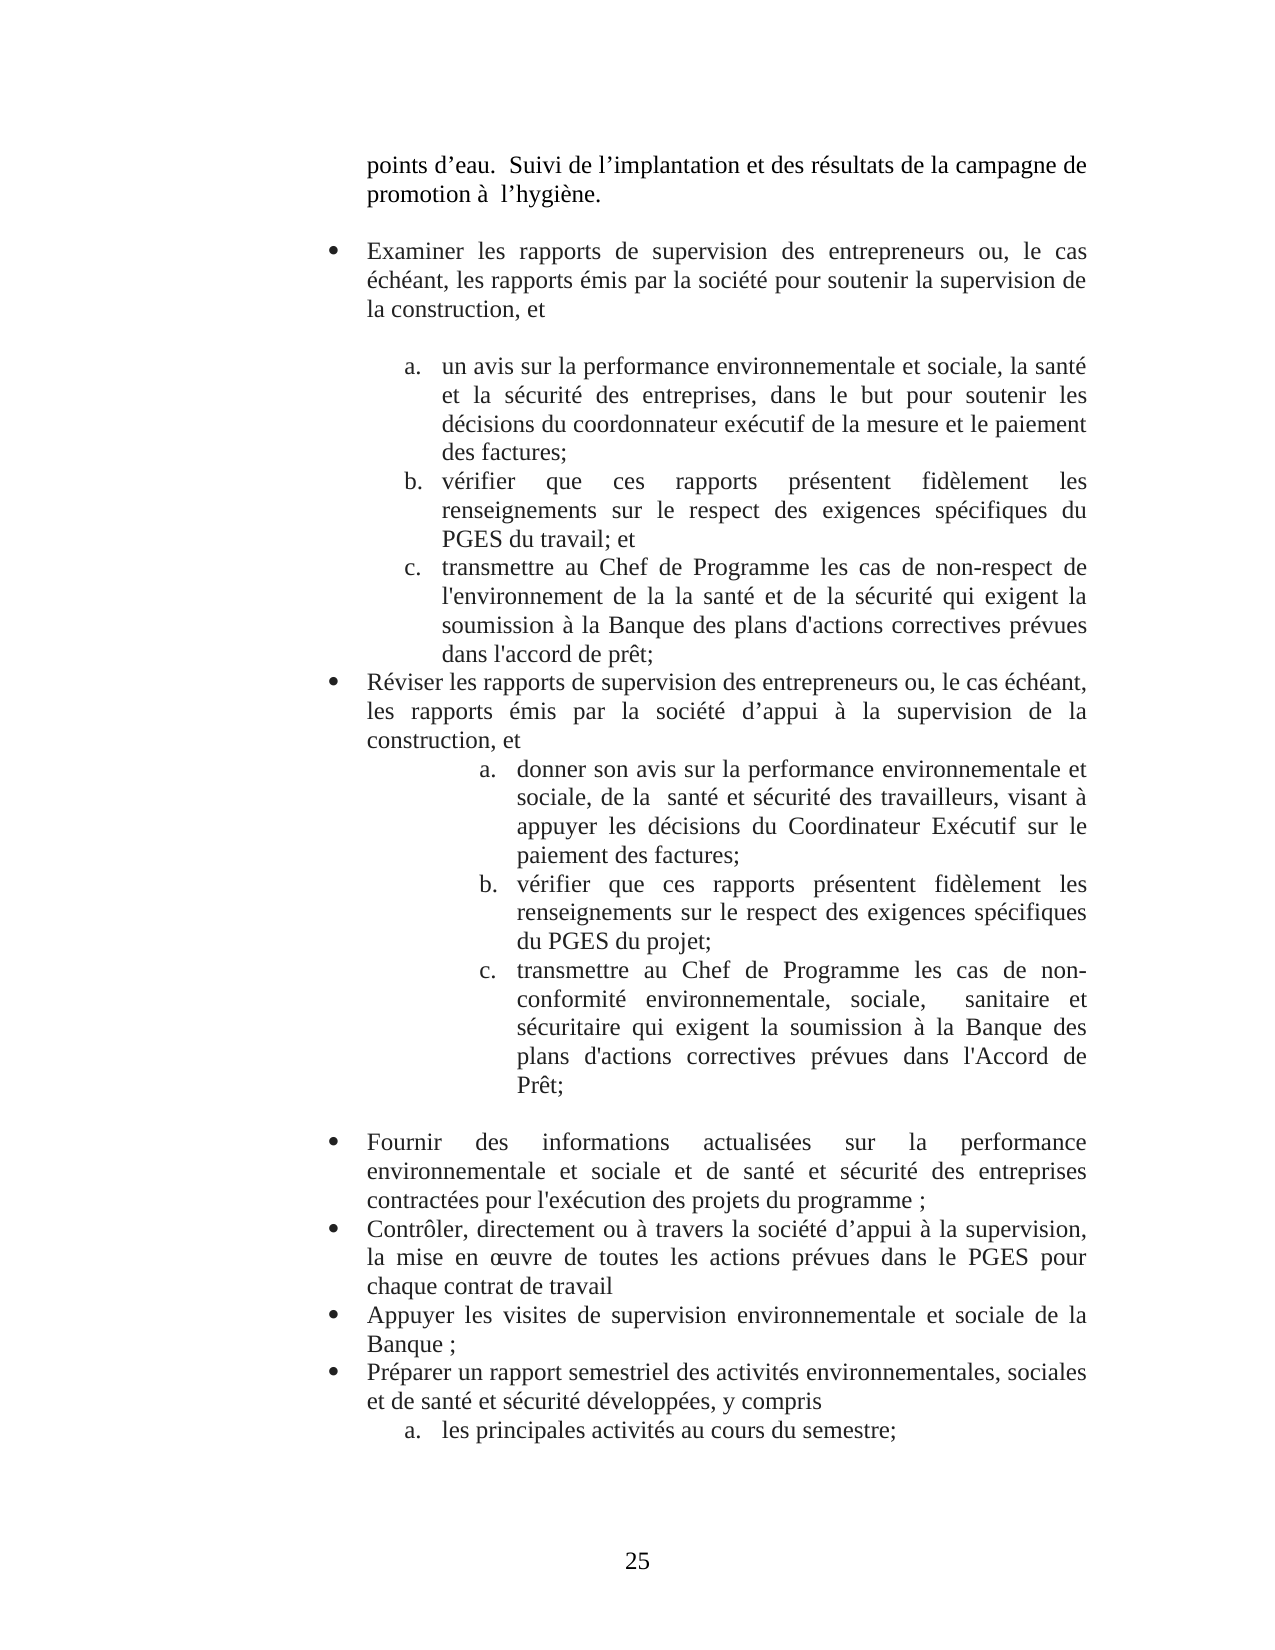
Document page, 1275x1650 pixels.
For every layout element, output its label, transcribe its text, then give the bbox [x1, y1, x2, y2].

list Réviser les rapports de supervision des entrepreneurs ou, le cas échéant, les rapports émis par la société d’appui à la supervision de la construction, et [329, 667, 1087, 754]
list donner son avis sur la performance environnementale et sociale, de la santé et sécurité des travailleurs, visant à appuyer les décisions du Coordinateur Exécutif sur le paiement des factures; [479, 754, 1087, 869]
list Contrôler, directement ou à travers la société d’appui à la supervision, la mise en œuvre de toutes les actions prévues dans le PGES pour chaque contrat de travail [329, 1214, 1087, 1300]
list Appuyer les visites de supervision environnementale et sociale de la Banque ; [329, 1300, 1087, 1357]
list transmettre au Chef de Programme les cas de non-respect de l'environnement de la la santé et de la sécurité qui exigent la soumission à la Banque des plans d'actions correctives prévues dans l'accord de prêt; [404, 552, 1087, 667]
list vérifier que ces rapports présentent fidèlement les renseignements sur le respect des exigences spécifiques du PGES du projet; [479, 869, 1087, 955]
list vérifier que ces rapports présentent fidèlement les renseignements sur le respect des exigences spécifiques du PGES du travail; et [404, 466, 1087, 552]
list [329, 150, 1087, 207]
list un avis sur la performance environnementale et sociale, la santé et la sécurité des entreprises, dans le but pour soutenir les décisions du coordonnateur exécutif de la mesure et le paiement des factures; [404, 351, 1087, 466]
list transmettre au Chef de Programme les cas de non-conformité environnementale, sociale, sanitaire et sécuritaire qui exigent la soumission à la Banque des plans d'actions correctives prévues dans l'Accord de Prêt; [479, 955, 1087, 1099]
list Fournir des informations actualisées sur la performance environnementale et sociale et de santé et sécurité des entreprises contractées pour l'exécution des projets du programme ; [329, 1127, 1087, 1214]
list Examiner les rapports de supervision des entrepreneurs ou, le cas échéant, les rapports émis par la société pour soutenir la supervision de la construction, et [329, 236, 1087, 322]
list les principales activités au cours du semestre; [404, 1415, 1087, 1444]
list Préparer un rapport semestriel des activités environnementales, sociales et de santé et sécurité développées, y compris [329, 1357, 1087, 1415]
